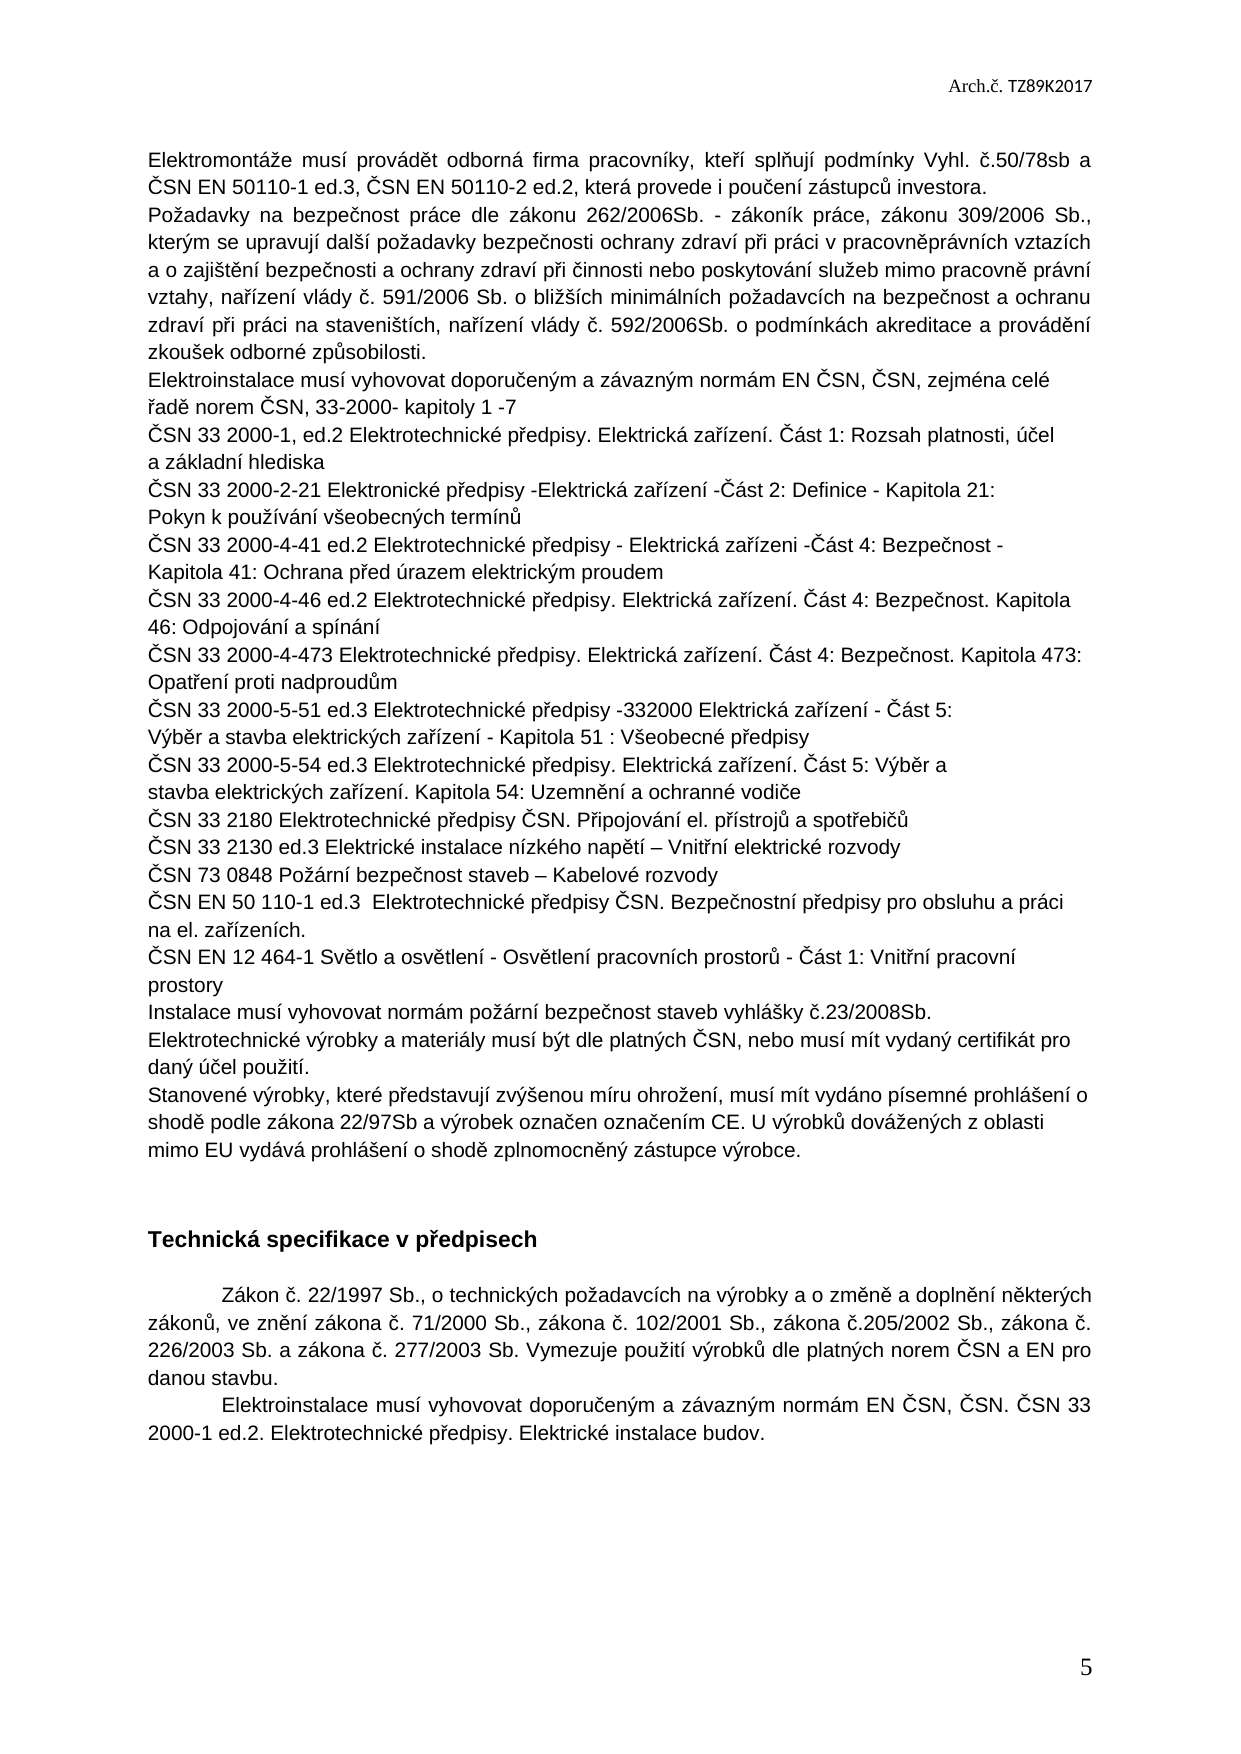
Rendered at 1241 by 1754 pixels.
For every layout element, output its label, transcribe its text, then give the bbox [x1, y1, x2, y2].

text ČSN 33 2000-2-21 Elektronické předpisy -Elektrická zařízení -Část 2: Definice - Kapitola 21: [148, 478, 1093, 502]
text Elektroinstalace musí vyhovovat doporučeným a závazným normám EN ČSN, ČSN. ČSN 33 2000-1 ed.2. Elektrotechnické předpisy. Elektrické instalace budov. [148, 1393, 1093, 1445]
text ČSN 33 2000-4-46 ed.2 Elektrotechnické předpisy. Elektrická zařízení. Část 4: Bezpečnost. Kapitola 46: Odpojování a spínání [148, 588, 1093, 639]
text Stanovené výrobky, které představují zvýšenou míru ohrožení, musí mít vydáno písemné prohlášení o shodě podle zákona 22/97Sb a výrobek označen označením CE. U výrobků dovážených z oblasti mimo EU vydává prohlášení o shodě zplnomocněný zástupce výrobce. [148, 1083, 1093, 1162]
text ČSN 33 2000-4-473 Elektrotechnické předpisy. Elektrická zařízení. Část 4: Bezpečnost. Kapitola 473: Opatření proti nadproudům [148, 643, 1093, 694]
text Technická specifikace v předpisech [148, 1226, 1093, 1252]
text Výběr a stavba elektrických zařízení - Kapitola 51 : Všeobecné předpisy [148, 725, 1093, 749]
text Kapitola 41: Ochrana před úrazem elektrickým proudem [148, 560, 1093, 584]
text stavba elektrických zařízení. Kapitola 54: Uzemnění a ochranné vodiče [148, 780, 1093, 804]
text Požadavky na bezpečnost práce dle zákonu 262/2006Sb. - zákoník práce, zákonu 309/2006 Sb., kterým se upravují další požadavky bezpečnosti ochrany zdraví při práci v pracovněprávních vztazích a o zajištění bezpečnosti a ochrany zdraví při činnosti nebo poskytování služeb mimo pracovně právní vztahy, nařízení vlády č. 591/2006 Sb. o bližších minimálních požadavcích na bezpečnost a ochranu zdraví při práci na staveništích, nařízení vlády č. 592/2006Sb. o podmínkách akreditace a provádění zkoušek odborné způsobilosti. [148, 203, 1093, 364]
text a základní hlediska [148, 450, 1093, 474]
text ČSN 33 2000-5-51 ed.3 Elektrotechnické předpisy -332000 Elektrická zařízení - Část 5: [148, 698, 1093, 722]
text ČSN 33 2000-1, ed.2 Elektrotechnické předpisy. Elektrická zařízení. Část 1: Rozsah platnosti, účel [148, 423, 1093, 447]
text ČSN 33 2180 Elektrotechnické předpisy ČSN. Připojování el. přístrojů a spotřebičů [148, 808, 1093, 832]
text ČSN 33 2130 ed.3 Elektrické instalace nízkého napětí – Vnitřní elektrické rozvody [148, 835, 1093, 859]
text Elektromontáže musí provádět odborná firma pracovníky, kteří splňují podmínky Vyhl. č.50/78sb a ČSN EN 50110-1 ed.3, ČSN EN 50110-2 ed.2, která provede i poučení zástupců investora. [148, 148, 1093, 199]
text Zákon č. 22/1997 Sb., o technických požadavcích na výrobky a o změně a doplnění některých zákonů, ve znění zákona č. 71/2000 Sb., zákona č. 102/2001 Sb., zákona č.205/2002 Sb., zákona č. 226/2003 Sb. a zákona č. 277/2003 Sb. Vymezuje použití výrobků dle platných norem ČSN a EN pro danou stavbu. [148, 1283, 1093, 1390]
text ČSN EN 12 464-1 Světlo a osvětlení - Osvětlení pracovních prostorů - Část 1: Vnitřní pracovní prostory [148, 945, 1093, 997]
text ČSN 73 0848 Požární bezpečnost staveb – Kabelové rozvody [148, 863, 1093, 887]
text Pokyn k používání všeobecných termínů [148, 505, 1093, 529]
text ČSN EN 50 110-1 ed.3 Elektrotechnické předpisy ČSN. Bezpečnostní předpisy pro obsluhu a práci na el. zařízeních. [148, 890, 1093, 942]
text Instalace musí vyhovovat normám požární bezpečnost staveb vyhlášky č.23/2008Sb. [148, 1000, 1093, 1024]
text ČSN 33 2000-5-54 ed.3 Elektrotechnické předpisy. Elektrická zařízení. Část 5: Výběr a [148, 753, 1093, 777]
text Elektroinstalace musí vyhovovat doporučeným a závazným normám EN ČSN, ČSN, zejména celé řadě norem ČSN, 33-2000- kapitoly 1 -7 [148, 368, 1093, 419]
text Elektrotechnické výrobky a materiály musí být dle platných ČSN, nebo musí mít vydaný certifikát pro daný účel použití. [148, 1028, 1093, 1079]
text ČSN 33 2000-4-41 ed.2 Elektrotechnické předpisy - Elektrická zařízeni -Část 4: Bezpečnost - [148, 533, 1093, 557]
